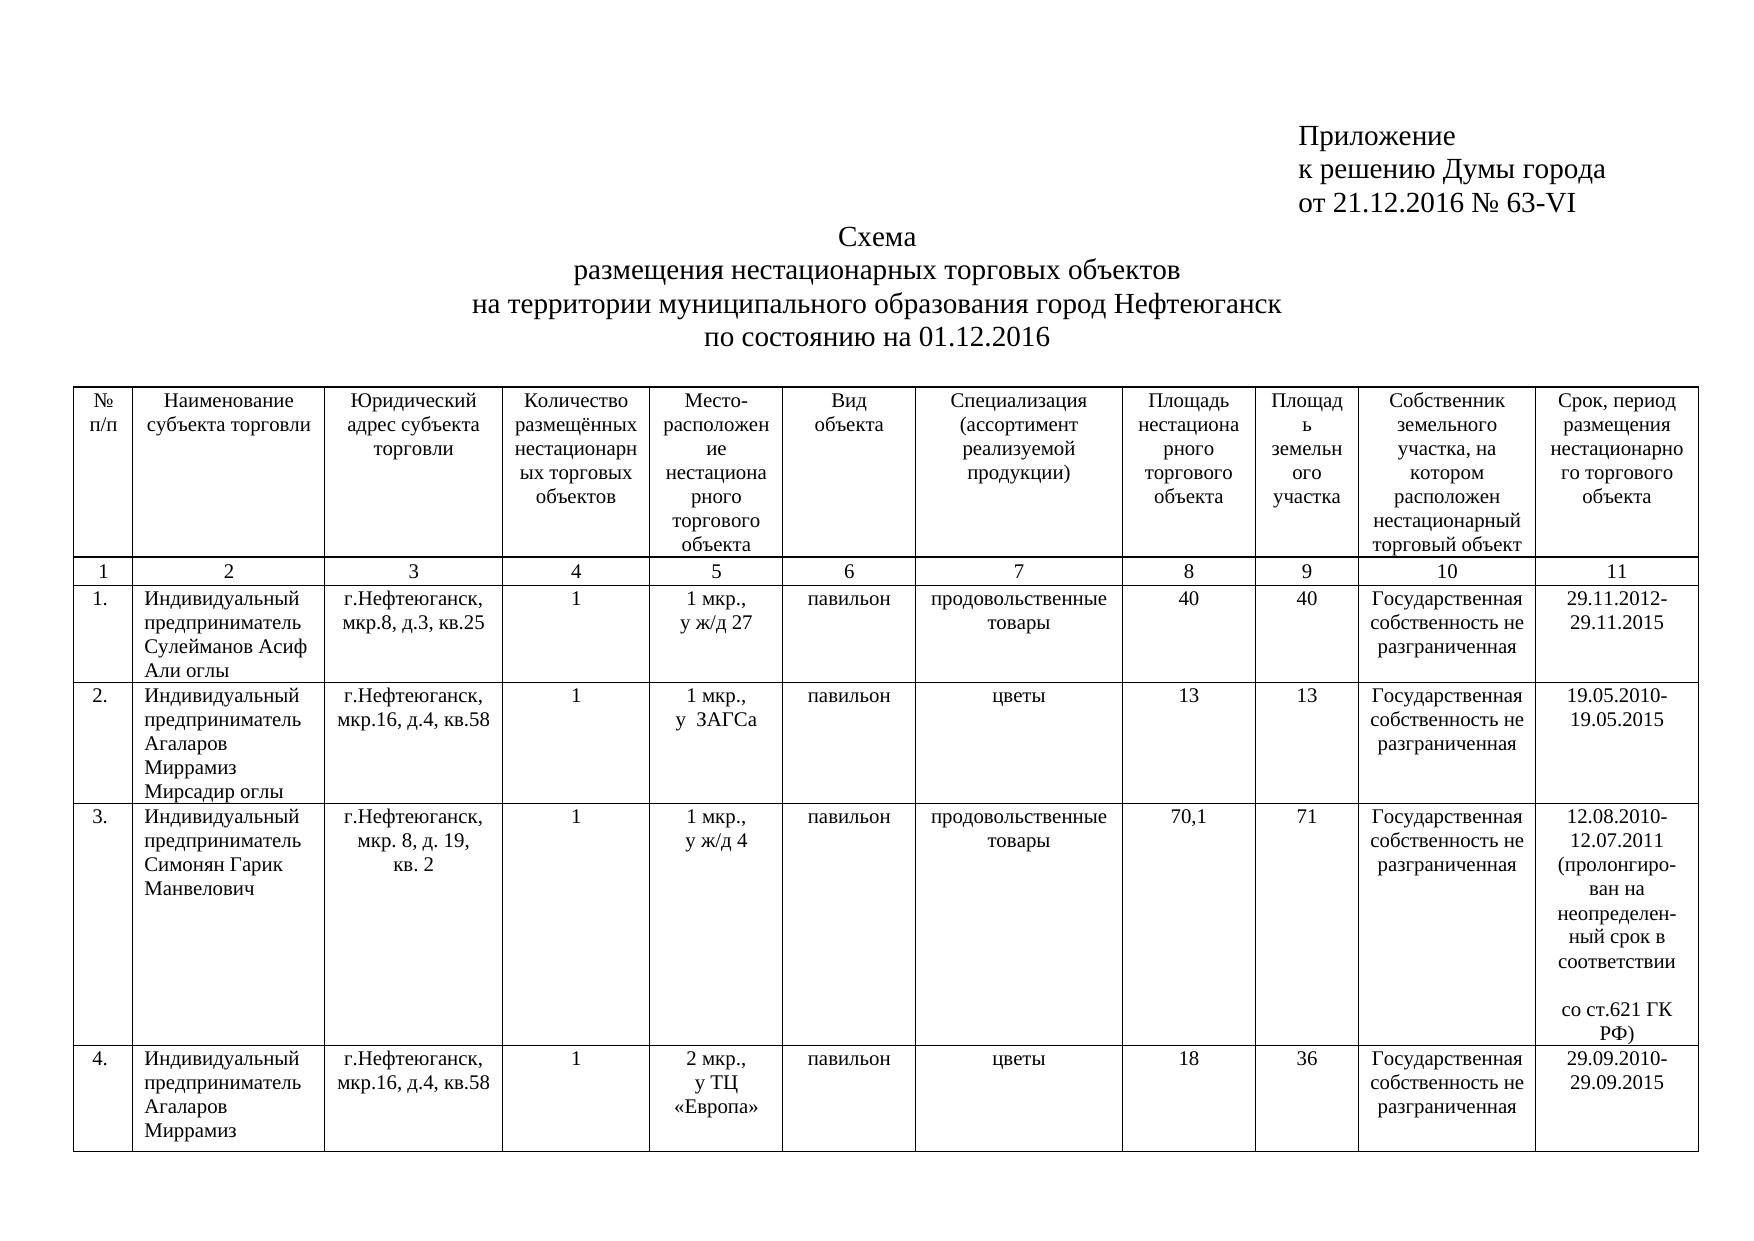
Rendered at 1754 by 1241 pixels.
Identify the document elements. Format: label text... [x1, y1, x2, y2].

table_cell 19.05.2010- 19.05.2015 [1536, 683, 1698, 803]
table_cell 7 [916, 558, 1122, 584]
table_header Вид объекта [783, 388, 915, 556]
table_header Юридический адрес субъекта торговли [325, 388, 502, 556]
table_cell павильон [783, 586, 915, 682]
table_cell 3 [325, 558, 502, 584]
table_cell 1 [503, 1046, 649, 1151]
table_cell продовольственные товары [916, 586, 1122, 682]
table_cell г.Нефтеюганск, мкр.16, д.4, кв.58 [325, 683, 502, 803]
table_header № п/п [74, 388, 132, 556]
table_cell [74, 804, 132, 1045]
table_cell 1 мкр., у ЗАГСа [650, 683, 782, 803]
text размещения нестационарных торговых объектов [118, 252, 1636, 286]
table_cell Индивидуальный предприниматель Симонян Гарик Манвелович [133, 804, 324, 1045]
table_cell 13 [1123, 683, 1255, 803]
table_cell 1 [503, 683, 649, 803]
table_cell павильон [783, 1046, 915, 1151]
table_cell г.Нефтеюганск, мкр.16, д.4, кв.58 [325, 1046, 502, 1151]
table_cell [74, 683, 132, 803]
table_cell павильон [783, 804, 915, 1045]
table_cell [74, 1046, 132, 1151]
text Схема [118, 219, 1636, 252]
table_cell 1 мкр., у ж/д 4 [650, 804, 782, 1045]
text к решению Думы города [1298, 152, 1636, 185]
table_header Специализация (ассортимент реализуемой продукции) [916, 388, 1122, 556]
table_cell 71 [1256, 804, 1358, 1045]
table_header Площадь земельного участка [1256, 388, 1358, 556]
table_cell 4 [503, 558, 649, 584]
table_cell 2 мкр., у ТЦ «Европа» [650, 1046, 782, 1151]
table_cell Индивидуальный предприниматель Сулейманов Асиф Али оглы [133, 586, 324, 682]
table_cell 29.11.2012-29.11.2015 [1536, 586, 1698, 682]
table_cell 6 [783, 558, 915, 584]
text Приложение [1298, 118, 1636, 152]
table_cell 5 [650, 558, 782, 584]
table_cell 40 [1256, 586, 1358, 682]
table_header Срок, период размещения нестационарного торгового объекта [1536, 388, 1698, 556]
table_header Количество размещённых нестационарных торговых объектов [503, 388, 649, 556]
table_cell 1 мкр., у ж/д 27 [650, 586, 782, 682]
table_cell 12.08.2010- 12.07.2011 (пролонгиро- ван на неопределен- ный срок в соответствии со ст.621 ГК РФ) [1536, 804, 1698, 1045]
table_cell цветы [916, 683, 1122, 803]
table_cell 9 [1256, 558, 1358, 584]
table_header Собственник земельного участка, на котором расположен нестационарный торговый объект [1359, 388, 1535, 556]
table_cell 1 [503, 586, 649, 682]
table_cell павильон [783, 683, 915, 803]
table_header Наименование субъекта торговли [133, 388, 324, 556]
table_header Площадь нестационарного торгового объекта [1123, 388, 1255, 556]
table_cell г.Нефтеюганск, мкр.8, д.3, кв.25 [325, 586, 502, 682]
text от 21.12.2016 № 63-VI [1298, 185, 1636, 219]
table_cell Государственная собственность не разграниченная [1359, 1046, 1535, 1151]
table_cell Государственная собственность не разграниченная [1359, 804, 1535, 1045]
table_cell цветы [916, 1046, 1122, 1151]
table_cell 8 [1123, 558, 1255, 584]
table_cell продовольственные товары [916, 804, 1122, 1045]
table_cell 18 [1123, 1046, 1255, 1151]
table_cell 36 [1256, 1046, 1358, 1151]
table_cell г.Нефтеюганск, мкр. 8, д. 19, кв. 2 [325, 804, 502, 1045]
table_cell Индивидуальный предприниматель Агаларов Миррамиз Мирсадир оглы [133, 1046, 324, 1151]
table_cell Государственная собственность не разграниченная [1359, 683, 1535, 803]
table_cell 11 [1536, 558, 1698, 584]
table_cell 2 [133, 558, 324, 584]
table_cell [74, 586, 132, 682]
table_header Место-расположение нестационарного торгового объекта [650, 388, 782, 556]
text по состоянию на 01.12.2016 [118, 319, 1636, 353]
table_cell Индивидуальный предприниматель Агаларов Миррамиз Мирсадир оглы [133, 683, 324, 803]
table_cell 29.09.2010- 29.09.2015 [1536, 1046, 1698, 1151]
table_cell 1 [503, 804, 649, 1045]
table_cell 13 [1256, 683, 1358, 803]
text на территории муниципального образования город Нефтеюганск [118, 286, 1636, 319]
table_cell 70,1 [1123, 804, 1255, 1045]
table_cell 10 [1359, 558, 1535, 584]
table_cell Государственная собственность не разграниченная [1359, 586, 1535, 682]
table_cell 1 [74, 558, 132, 584]
table_cell 40 [1123, 586, 1255, 682]
